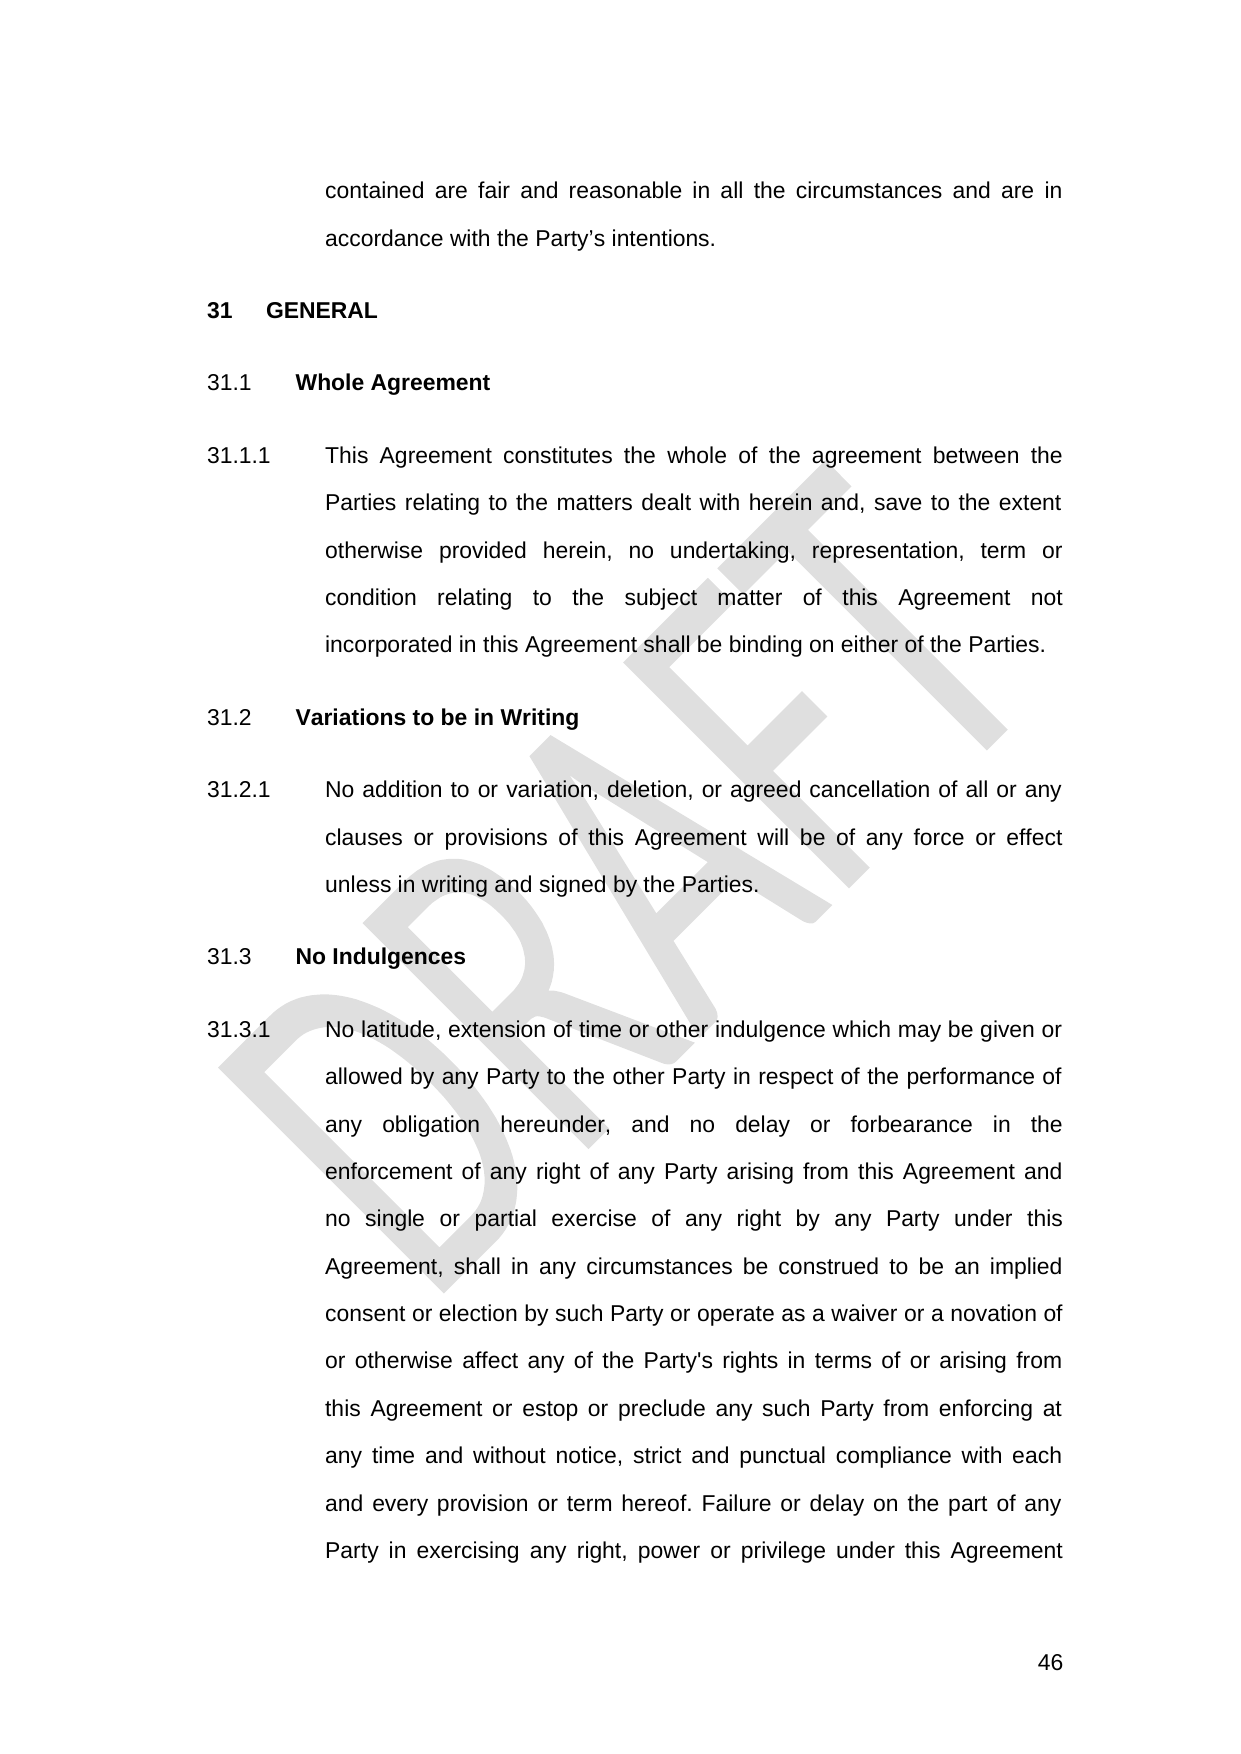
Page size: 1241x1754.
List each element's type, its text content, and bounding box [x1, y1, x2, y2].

text Whole Agreement [207, 369, 1063, 396]
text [207, 1016, 1063, 1563]
text No Indulgences [207, 943, 1063, 970]
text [207, 177, 1063, 251]
text This Agreement constitutes the whole of the agreement between the Parties relating to the matters dealt with herein and, save to the extent otherwise provided herein, no undertaking, representation, term or condition relating to the subject matter of this Agreement not incorporated in this Agreement shall be binding on either of the Parties. [207, 442, 1063, 658]
text GENERAL [207, 297, 1063, 323]
text Variations to be in Writing [207, 704, 1063, 730]
text No addition to or variation, deletion, or agreed cancellation of all or any clauses or provisions of this Agreement will be of any force or effect unless in writing and signed by the Parties. [207, 776, 1063, 897]
